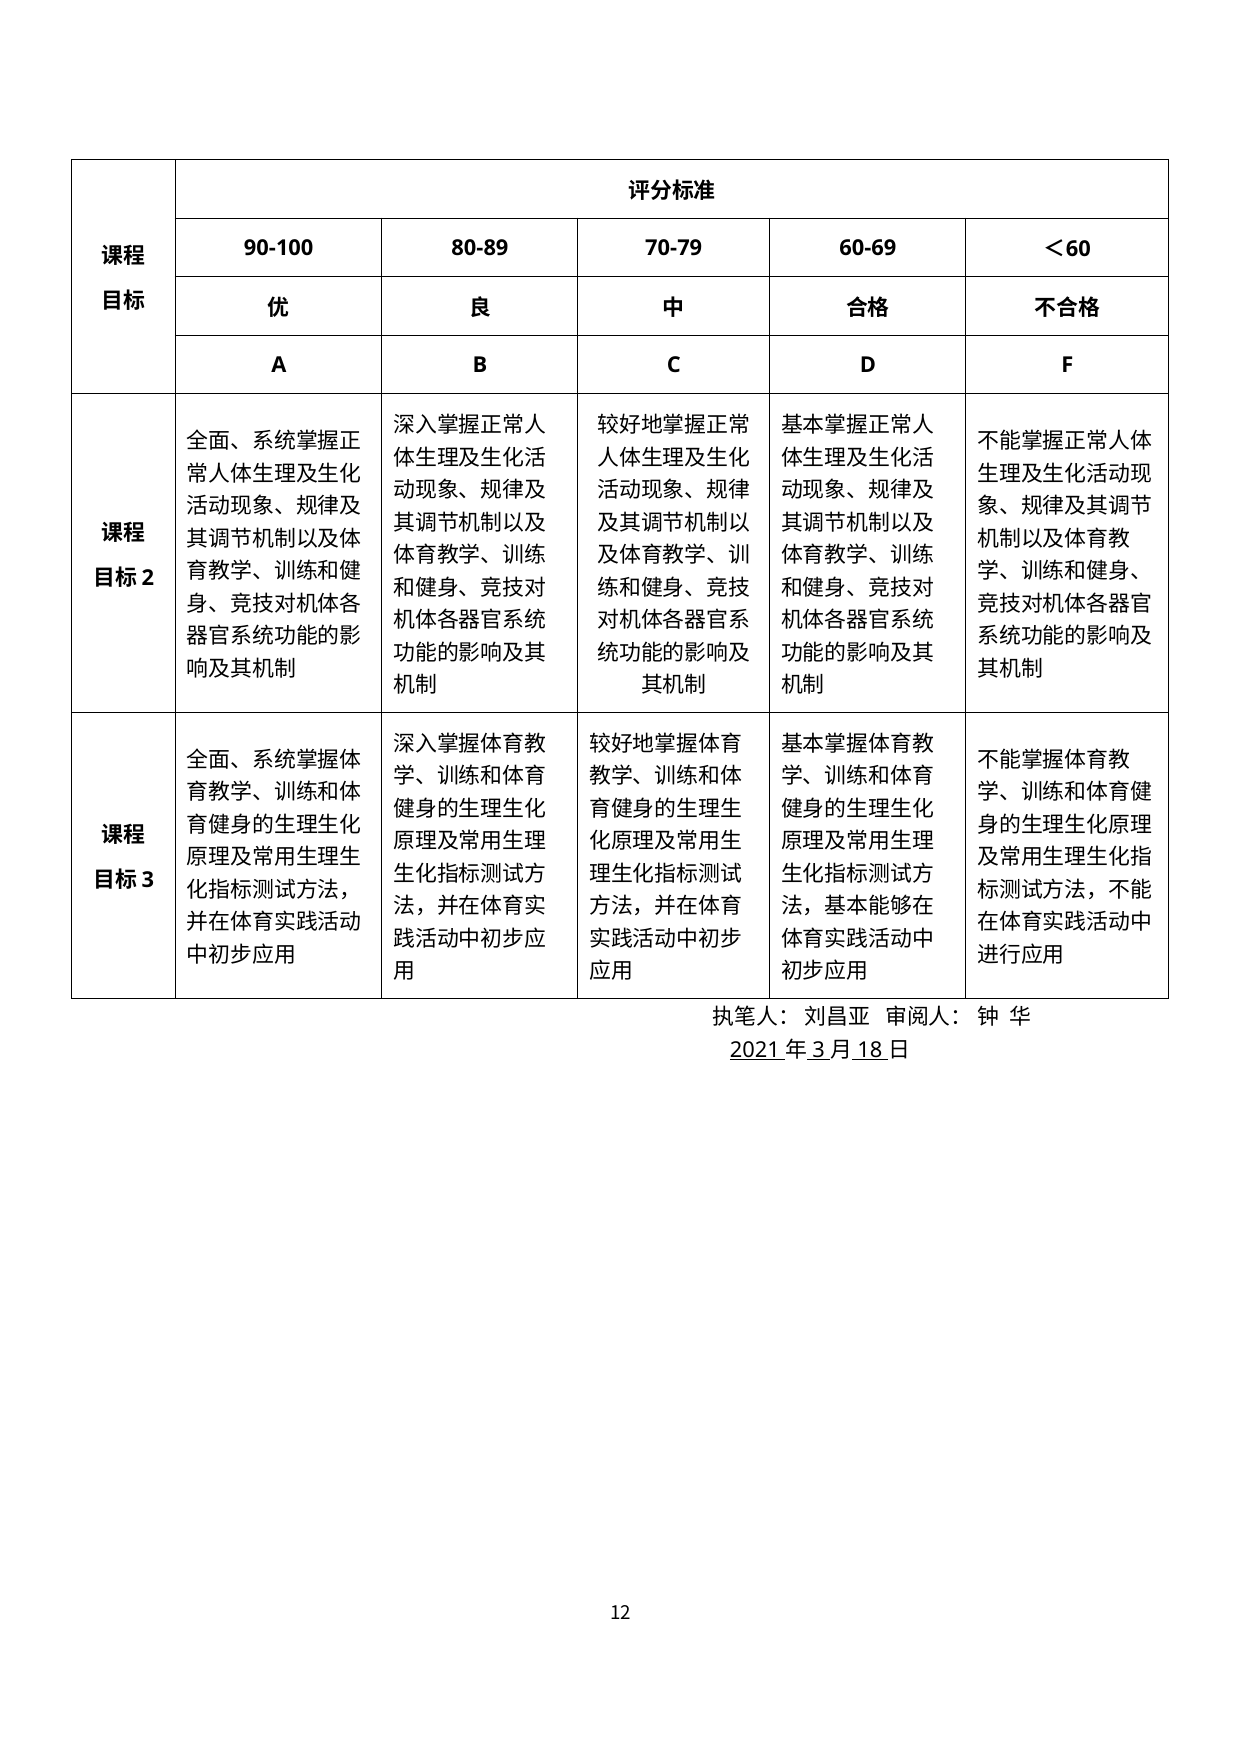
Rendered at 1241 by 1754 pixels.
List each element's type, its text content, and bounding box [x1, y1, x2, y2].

table_cell 基本掌握正常人体生理及生化活动现象、规律及其调节机制以及体育教学、训练和健身、竞技对机体各器官系统功能的影响及其机制 [770, 394, 965, 712]
table_cell D [770, 336, 965, 393]
table_cell F [966, 336, 1168, 393]
table_cell A [176, 336, 381, 393]
table_cell C [578, 336, 769, 393]
table_cell 全面、系统掌握正常人体生理及生化活动现象、规律及其调节机制以及体育教学、训练和健身、竞技对机体各器官系统功能的影响及其机制 [176, 394, 381, 712]
table_cell 课程 目标2 [72, 394, 175, 712]
text 2021 年 3 月 18 日 [187, 1031, 1053, 1064]
table_header 评分标准 [176, 160, 1168, 217]
table_cell 良 [382, 277, 577, 334]
table_cell 不能掌握体育教学、训练和体育健身的生理生化原理及常用生理生化指标测试方法，不能在体育实践活动中进行应用 [966, 713, 1168, 998]
table_cell 不合格 [966, 277, 1168, 334]
table_cell 60-69 [770, 219, 965, 276]
table_cell 优 [176, 277, 381, 334]
table_cell B [382, 336, 577, 393]
table_cell 不能掌握正常人体生理及生化活动现象、规律及其调节机制以及体育教学、训练和健身、竞技对机体各器官系统功能的影响及其机制 [966, 394, 1168, 712]
table_cell 70-79 [578, 219, 769, 276]
table_cell 课程 目标3 [72, 713, 175, 998]
table_cell 较好地掌握正常人体生理及生化活动现象、规律及其调节机制以及体育教学、训练和健身、竞技对机体各器官系统功能的影响及其机制 [578, 394, 769, 712]
table_cell 全面、系统掌握体育教学、训练和体育健身的生理生化原理及常用生理生化指标测试方法，并在体育实践活动中初步应用 [176, 713, 381, 998]
table_cell 合格 [770, 277, 965, 334]
table_cell 基本掌握体育教学、训练和体育健身的生理生化原理及常用生理生化指标测试方法，基本能够在体育实践活动中初步应用 [770, 713, 965, 998]
table_cell 80-89 [382, 219, 577, 276]
table_cell 90-100 [176, 219, 381, 276]
table_header 课程 目标 [72, 160, 175, 393]
table_cell 较好地掌握体育教学、训练和体育健身的生理生化原理及常用生理生化指标测试方法，并在体育实践活动中初步应用 [578, 713, 769, 998]
text 执笔人： 刘昌亚 审阅人： 钟 华 [187, 999, 1031, 1031]
table_cell 中 [578, 277, 769, 334]
table_cell 深入掌握正常人体生理及生化活动现象、规律及其调节机制以及体育教学、训练和健身、竞技对机体各器官系统功能的影响及其机制 [382, 394, 577, 712]
table_cell 深入掌握体育教学、训练和体育健身的生理生化原理及常用生理生化指标测试方法，并在体育实践活动中初步应用 [382, 713, 577, 998]
table_cell ＜60 [966, 219, 1168, 276]
